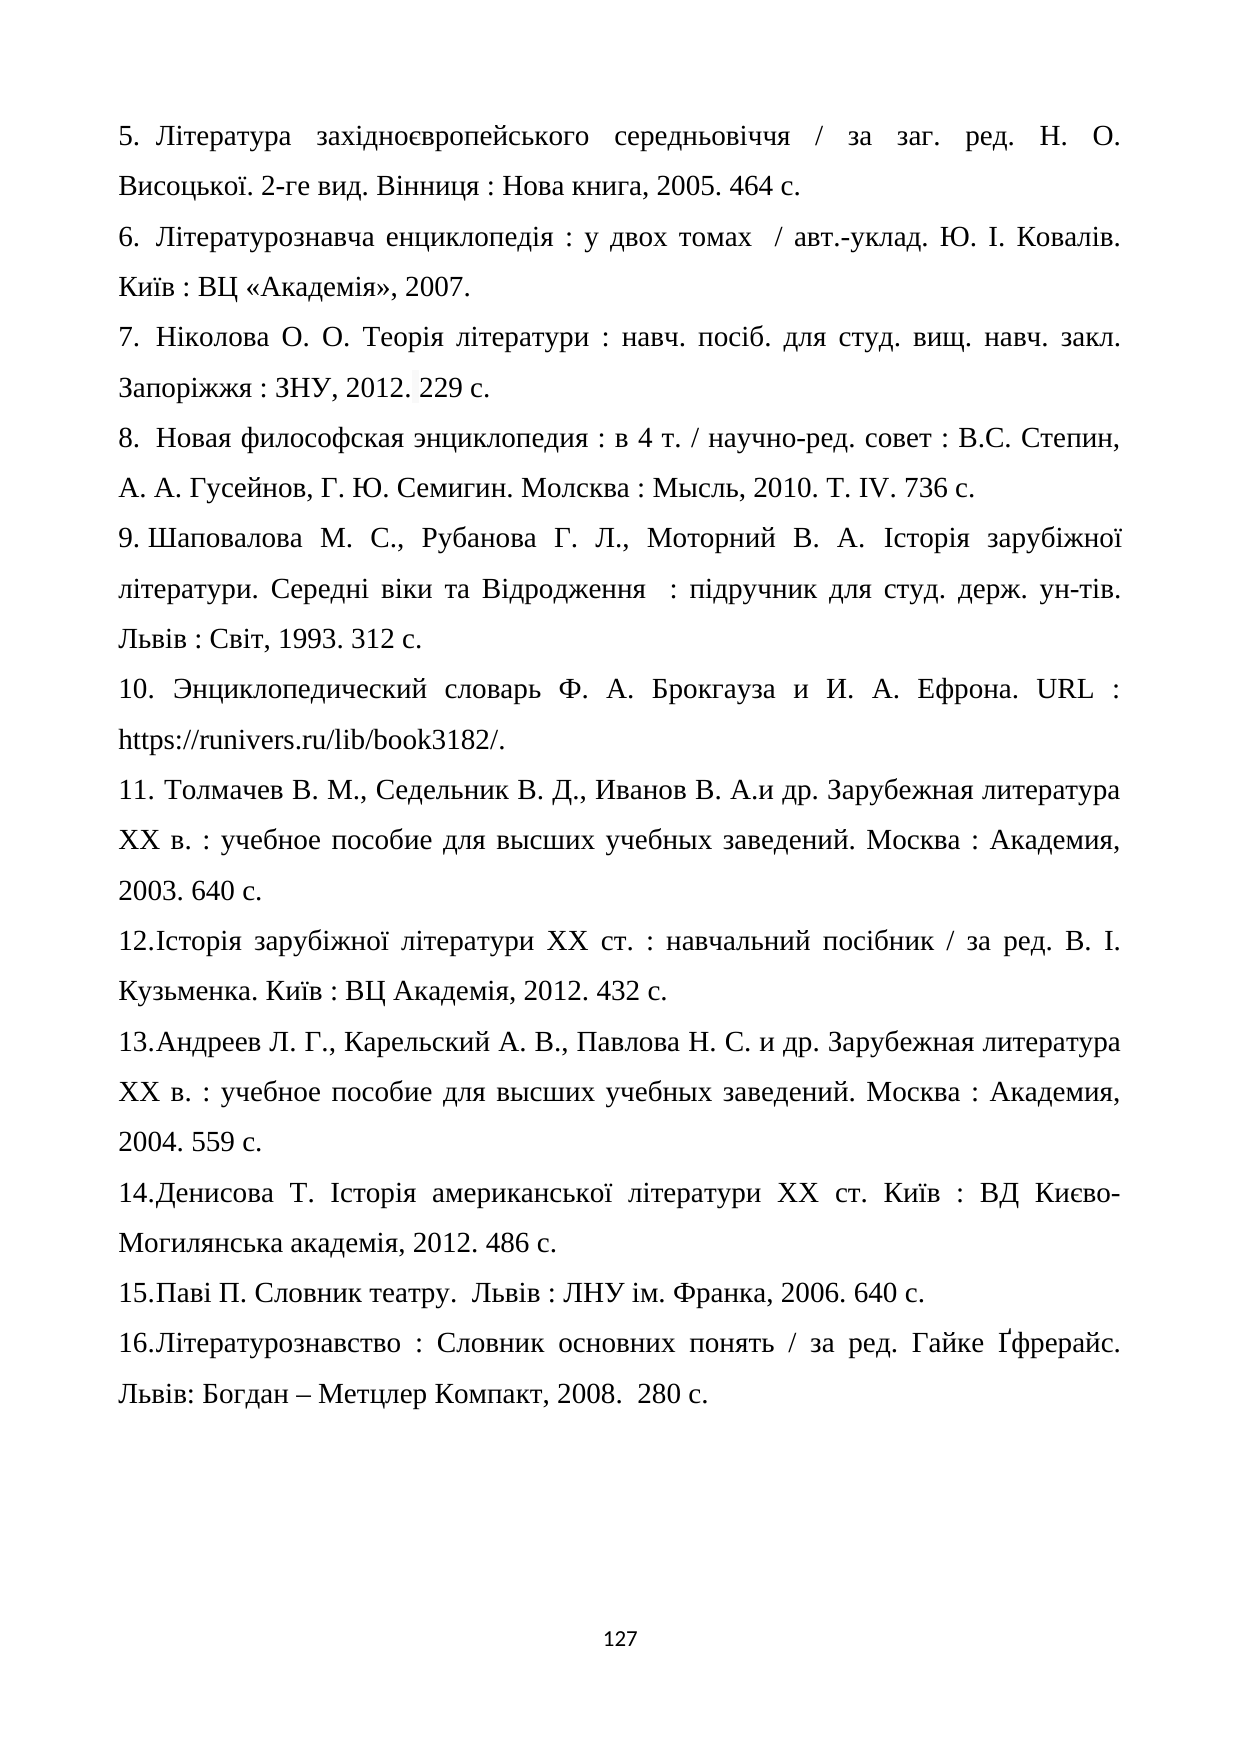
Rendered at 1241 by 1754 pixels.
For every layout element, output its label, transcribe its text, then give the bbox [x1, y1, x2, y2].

list Шаповалова М. С., Рубанова Г. Л., Моторний В. А. Історія зарубіжної літератури. Середні віки та Відродження : підручник для студ. держ. ун-тів. Львів : Світ, 1993. 312 с. [118, 521, 1122, 655]
list Літературознавство : Словник основних понять / за ред. Гайке Ґфрерайс. Львів: Богдан – Метцлер Компакт, 2008. 280 с. [118, 1326, 1122, 1409]
list Історія зарубіжної літератури ХХ ст. : навчальний посібник / за ред. В. І. Кузьменка. Київ : ВЦ Академія, 2012. 432 с. [118, 923, 1122, 1007]
list Паві П. Словник театру. Львів : ЛНУ ім. Франка, 2006. 640 с. [118, 1275, 1122, 1309]
list Література західноєвропейського середньовіччя / за заг. ред. Н. О. Висоцької. 2-ге вид. Вінниця : Нова книга, 2005. 464 с. [118, 118, 1122, 202]
list Ніколова О. О. Теорія літератури : навч. посіб. для студ. вищ. навч. закл. Запоріжжя : ЗНУ, 2012. 229 с. [118, 319, 1122, 403]
list Толмачев В. М., Седельник В. Д., Иванов В. А.и др. Зарубежная литература ХХ в. : учебное пособие для высших учебных заведений. Москва : Академия, 2003. 640 с. [118, 772, 1122, 906]
list Літературознавча енциклопедія : у двох томах / авт.-уклад. Ю. І. Ковалів. Київ : ВЦ «Академія», 2007. [118, 219, 1122, 303]
list Энциклопедический словарь Ф. А. Брокгауза и И. А. Ефрона. URL : https://runivers.ru/lib/book3182/. [118, 672, 1122, 755]
list Денисова Т. Історія американської літератури ХХ ст. Київ : ВД Києво-Могилянська академія, 2012. 486 с. [118, 1175, 1122, 1258]
list Андреев Л. Г., Карельский А. В., Павлова Н. С. и др. Зарубежная литература ХХ в. : учебное пособие для высших учебных заведений. Москва : Академия, 2004. 559 с. [118, 1024, 1122, 1158]
list Новая философская энциклопедия : в 4 т. / научно-ред. совет : В.С. Степин, А. А. Гусейнов, Г. Ю. Семигин. Молсква : Мысль, 2010. Т. IV. 736 с. [118, 420, 1122, 504]
